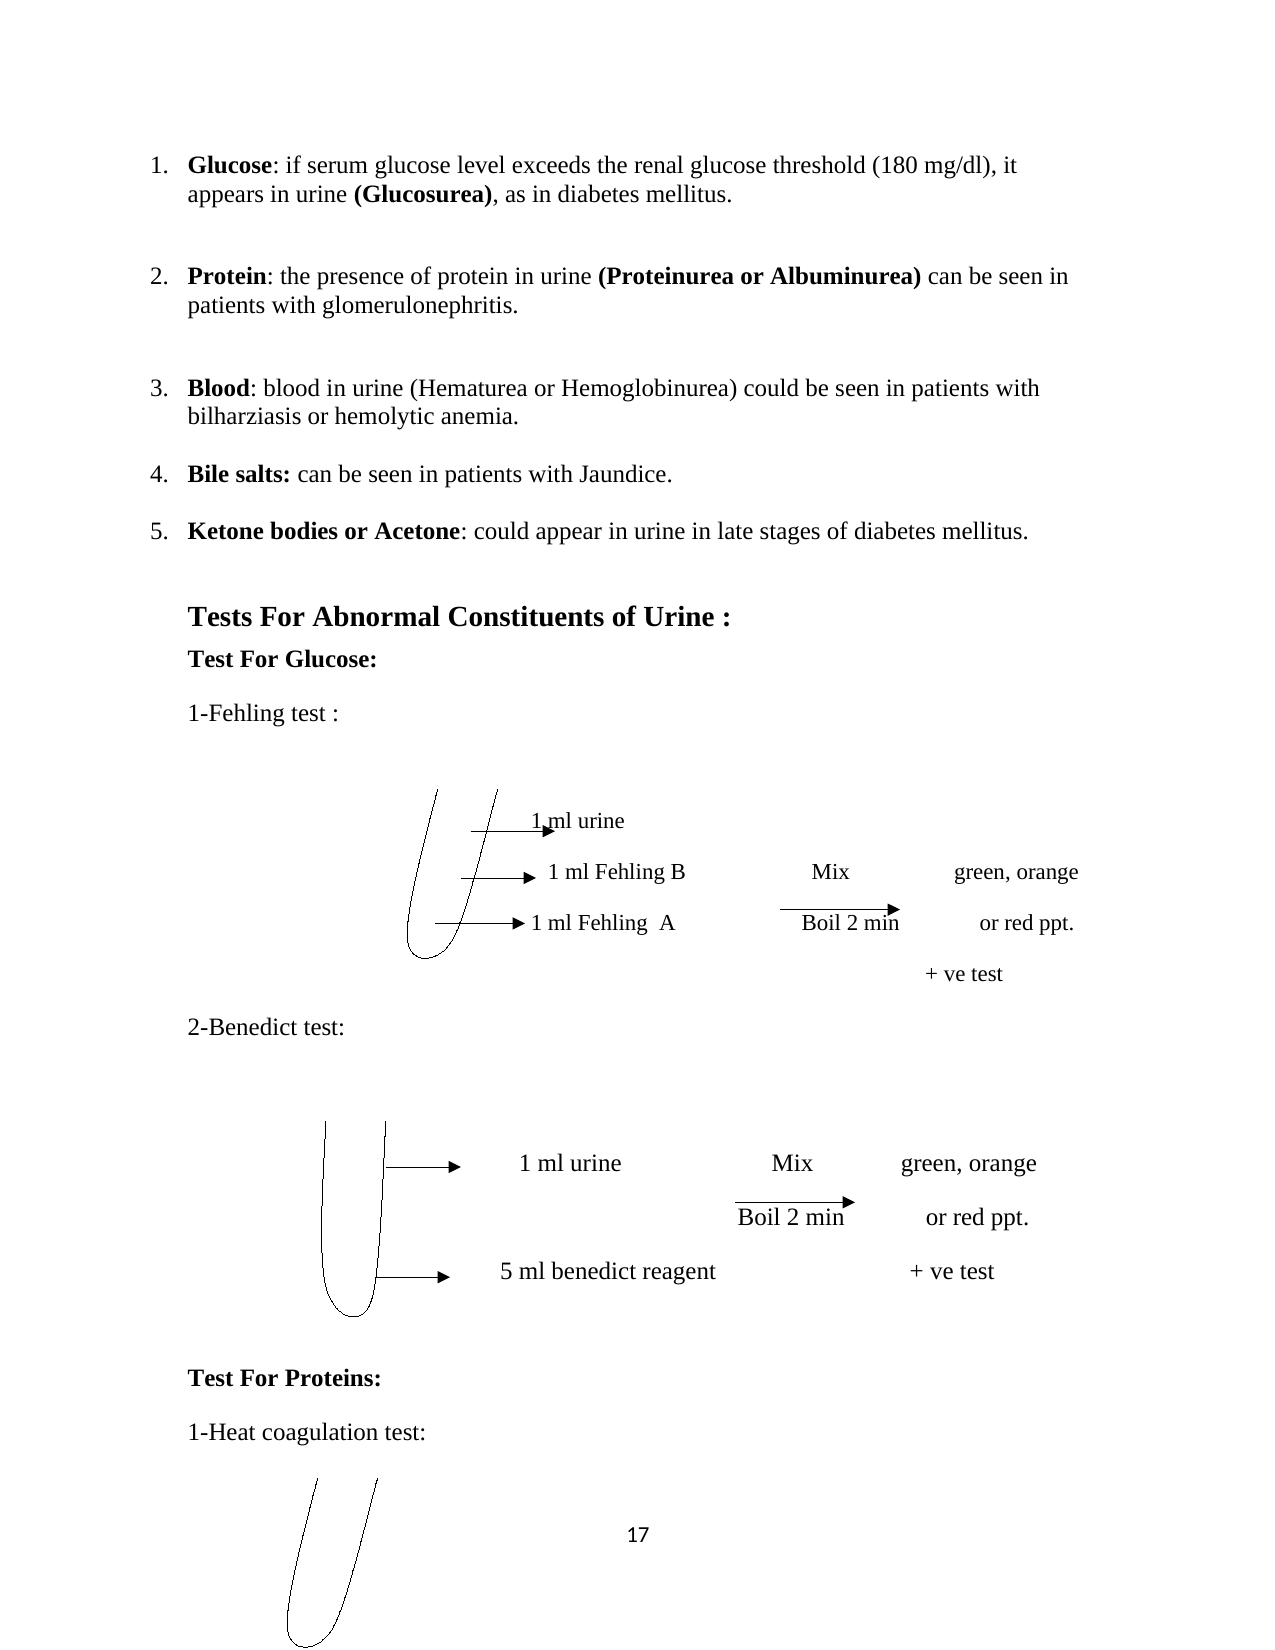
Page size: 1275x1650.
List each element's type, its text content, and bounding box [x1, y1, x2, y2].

text 1 ml urine Mix green, orange [187, 1148, 1087, 1177]
text 1 ml Fehling B Mix green, orange [187, 858, 1087, 885]
subtitle Tests For Abnormal Constituents of Urine : [187, 599, 1087, 632]
list Glucose: if serum glucose level exceeds the renal glucose threshold (180 mg/dl), it appears in urine (Glucosurea), as in diabetes mellitus. [150, 150, 1087, 207]
text Test For Proteins: [187, 1363, 1087, 1392]
text 2-Benedict test: [187, 1012, 1087, 1040]
list Blood: blood in urine (Hematurea or Hemoglobinurea) could be seen in patients with bilharziasis or hemolytic anemia. [150, 373, 1087, 430]
text Test For Glucose: [187, 644, 1087, 672]
text 1 ml urine [187, 807, 1087, 834]
text Boil 2 min or red ppt. [187, 1202, 1087, 1231]
text 1-Fehling test : [187, 698, 1050, 726]
list Protein: the presence of protein in urine (Proteinurea or Albuminurea) can be seen in patients with glomerulonephritis. [150, 261, 1087, 319]
list Bile salts: can be seen in patients with Jaundice. [150, 459, 1087, 488]
text 1-Heat coagulation test: [187, 1417, 1087, 1446]
text 5 ml benedict reagent + ve test [187, 1256, 1087, 1284]
text + ve test [187, 961, 1087, 987]
list Ketone bodies or Acetone: could appear in urine in late stages of diabetes mellitus. [150, 516, 1087, 545]
text 1 ml Fehling A Boil 2 min or red ppt. [187, 909, 1087, 936]
